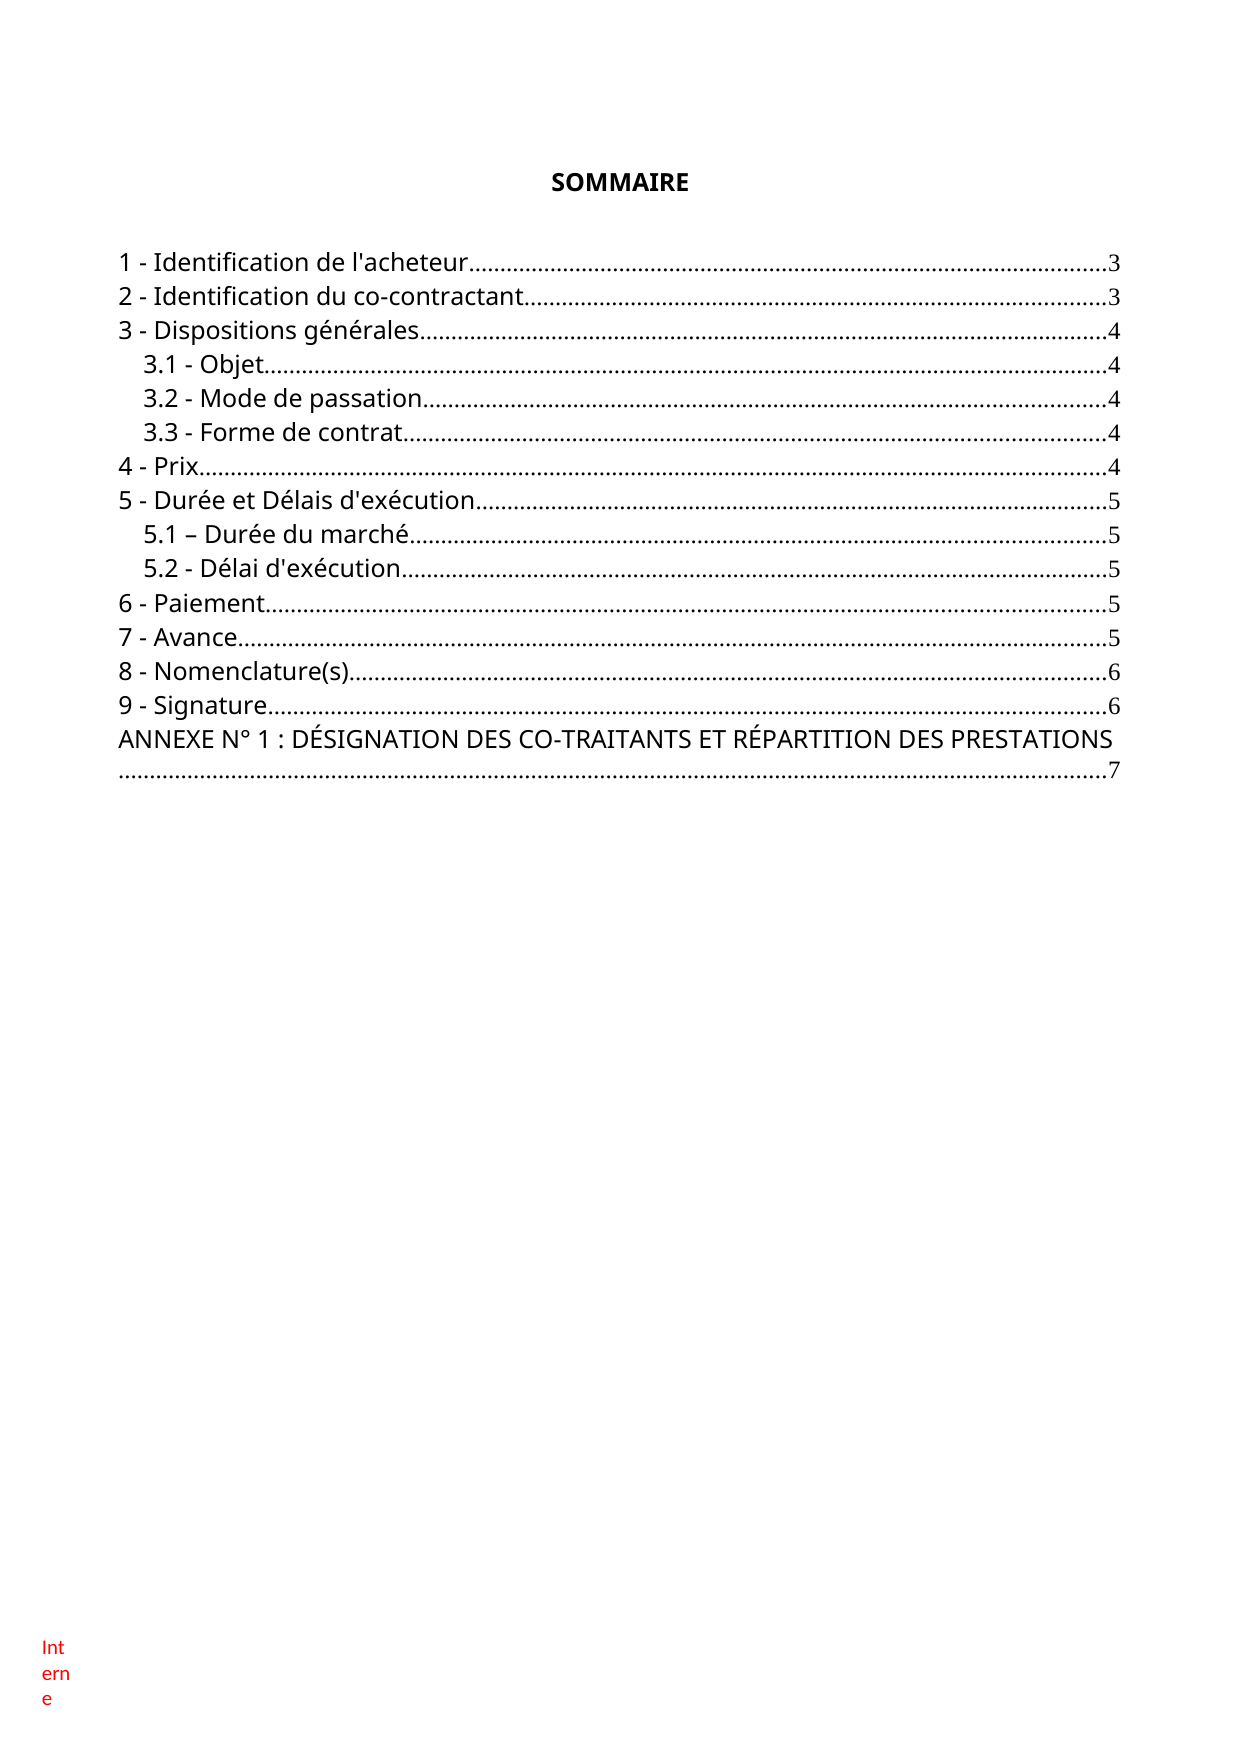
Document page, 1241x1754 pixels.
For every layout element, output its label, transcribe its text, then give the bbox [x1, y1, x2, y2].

text 5.1 – Durée du marché 5 [143, 517, 1122, 551]
text 4 - Prix 4 [118, 449, 1122, 483]
text 9 - Signature 6 [118, 687, 1122, 721]
text 3 - Dispositions générales 4 [118, 313, 1122, 347]
text 5 - Durée et Délais d'exécution 5 [118, 483, 1122, 517]
text 8 - Nomenclature(s) 6 [118, 653, 1122, 687]
text 2 - Identification du co-contractant 3 [118, 279, 1122, 313]
text SOMMAIRE [120, 165, 1120, 199]
text 1 - Identification de l'acheteur 3 [118, 244, 1122, 279]
text 3.2 - Mode de passation 4 [143, 381, 1122, 415]
text 7 - Avance 5 [118, 619, 1122, 653]
text 5.2 - Délai d'exécution 5 [143, 551, 1122, 585]
text 3.3 - Forme de contrat 4 [143, 415, 1122, 449]
text 3.1 - Objet 4 [143, 347, 1122, 381]
text ANNEXE N° 1 : DÉSIGNATION DES CO-TRAITANTS ET RÉPARTITION DES PRESTATIONS 7 [118, 721, 1122, 784]
text 6 - Paiement 5 [118, 585, 1122, 619]
